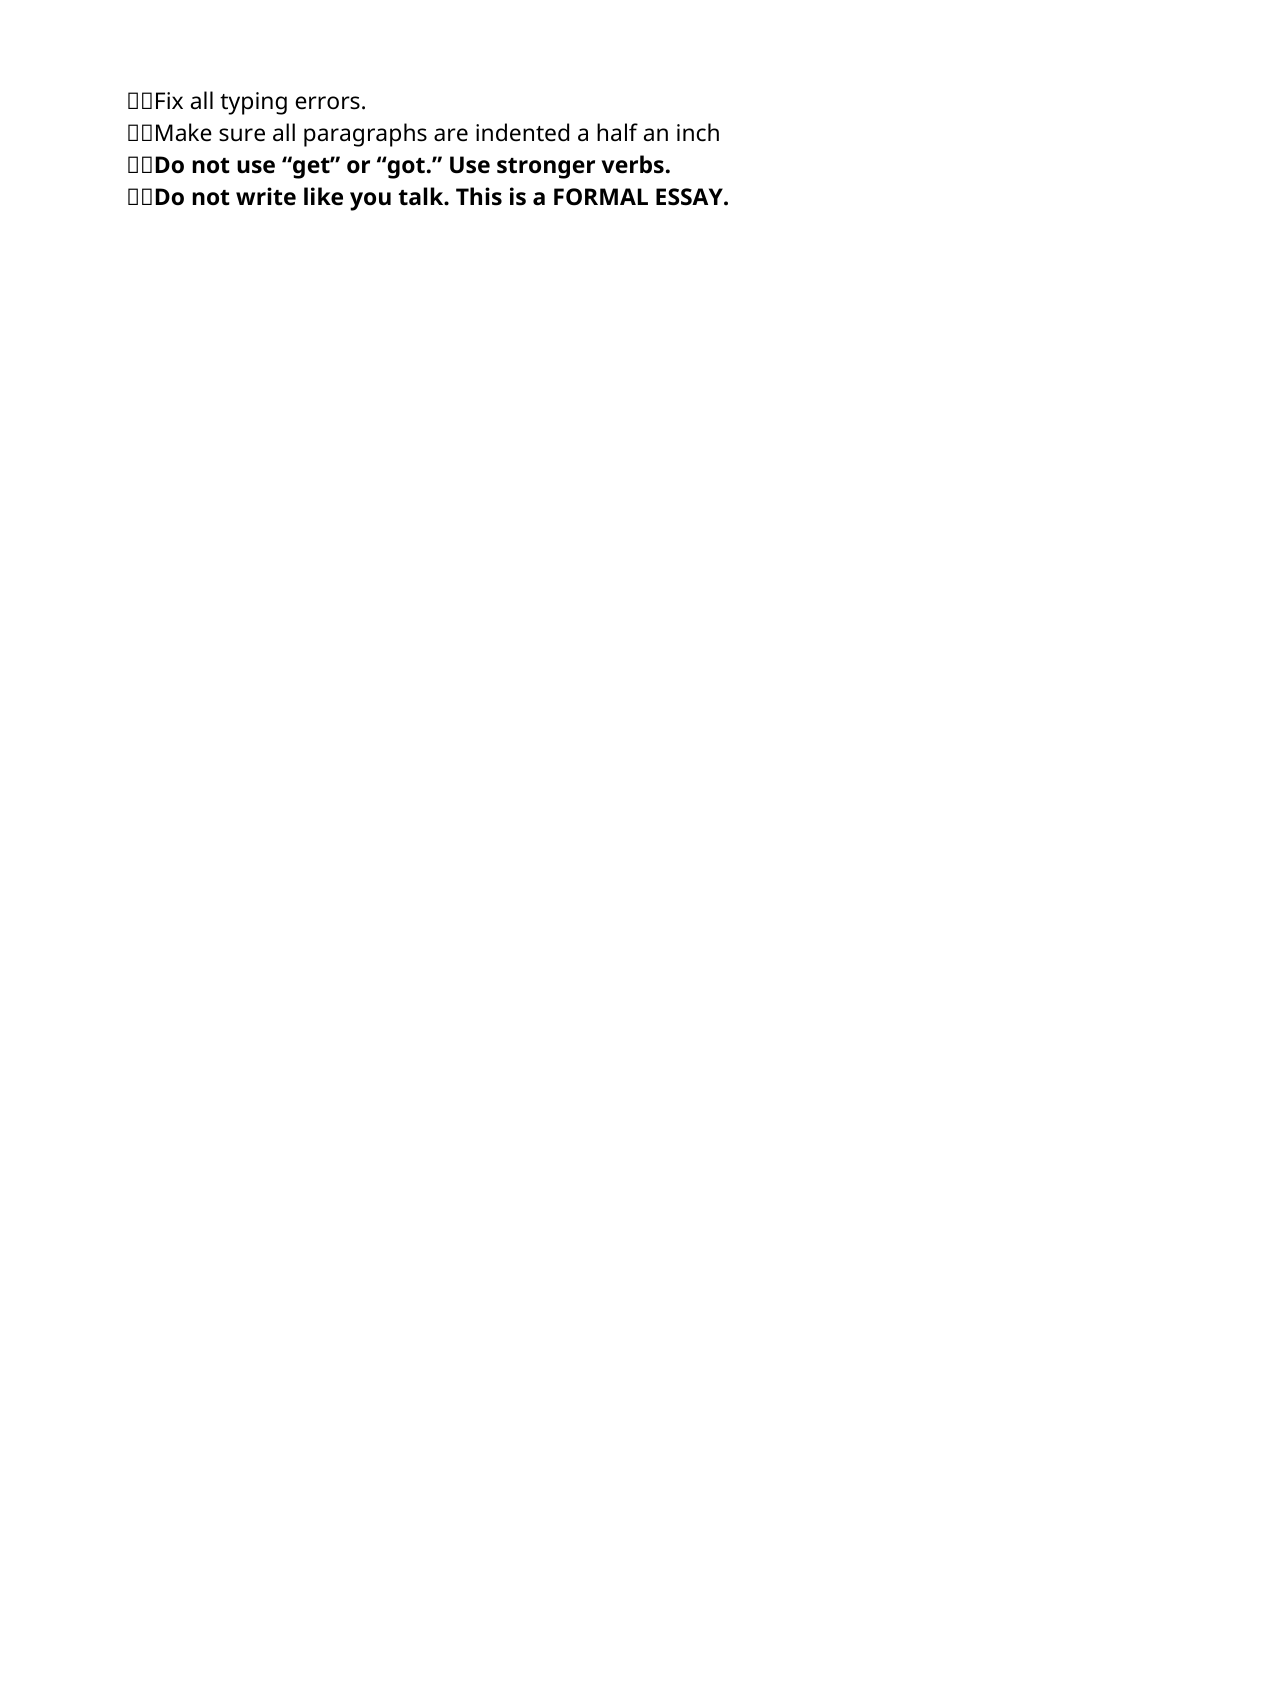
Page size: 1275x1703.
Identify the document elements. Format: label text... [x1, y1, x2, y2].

text Make sure all paragraphs are indented a half an inch [126, 117, 1150, 148]
text Fix all typing errors. [126, 85, 1150, 116]
text Do not write like you talk. This is a FORMAL ESSAY. [126, 181, 1150, 212]
text Do not use “get” or “got.” Use stronger verbs. [126, 149, 1150, 180]
